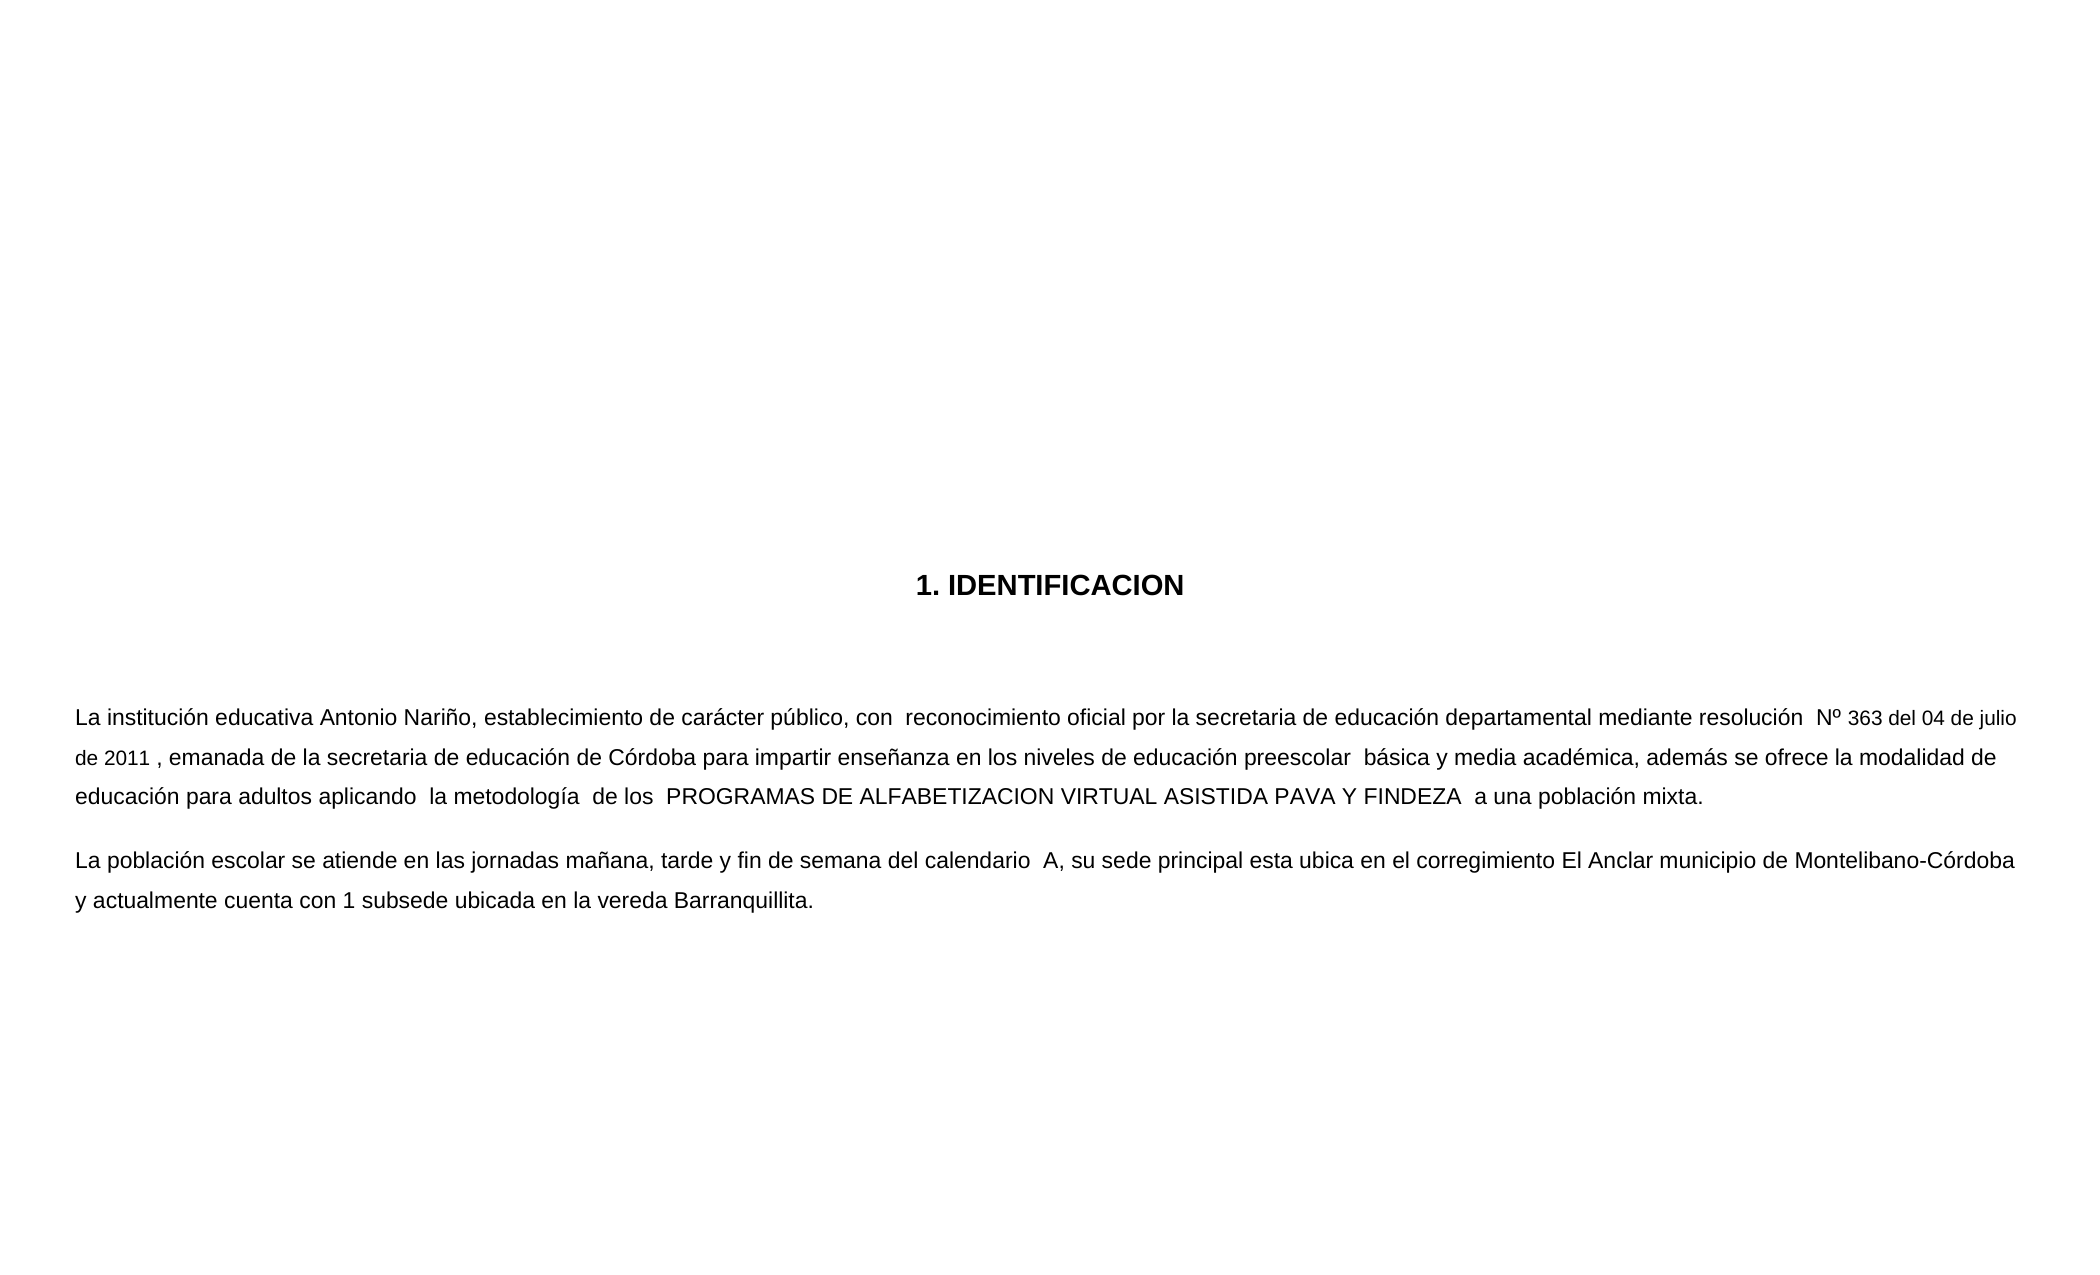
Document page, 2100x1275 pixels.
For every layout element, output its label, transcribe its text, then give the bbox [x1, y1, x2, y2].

text La población escolar se atiende en las jornadas mañana, tarde y fin de semana del calendario A, su sede principal esta ubica en el corregimiento El Anclar municipio de Montelibano-Córdoba y actualmente cuenta con 1 subsede ubicada en la vereda Barranquillita. [75, 847, 2025, 913]
text La institución educativa Antonio Nariño, establecimiento de carácter público, con reconocimiento oficial por la secretaria de educación departamental mediante resolución Nº 363 del 04 de julio de 2011 , emanada de la secretaria de educación de Córdoba para impartir enseñanza en los niveles de educación preescolar básica y media académica, además se ofrece la modalidad de educación para adultos aplicando la metodología de los PROGRAMAS DE ALFABETIZACION VIRTUAL ASISTIDA PAVA Y FINDEZA a una población mixta. [75, 704, 2025, 809]
text 1. IDENTIFICACION [75, 568, 2025, 602]
